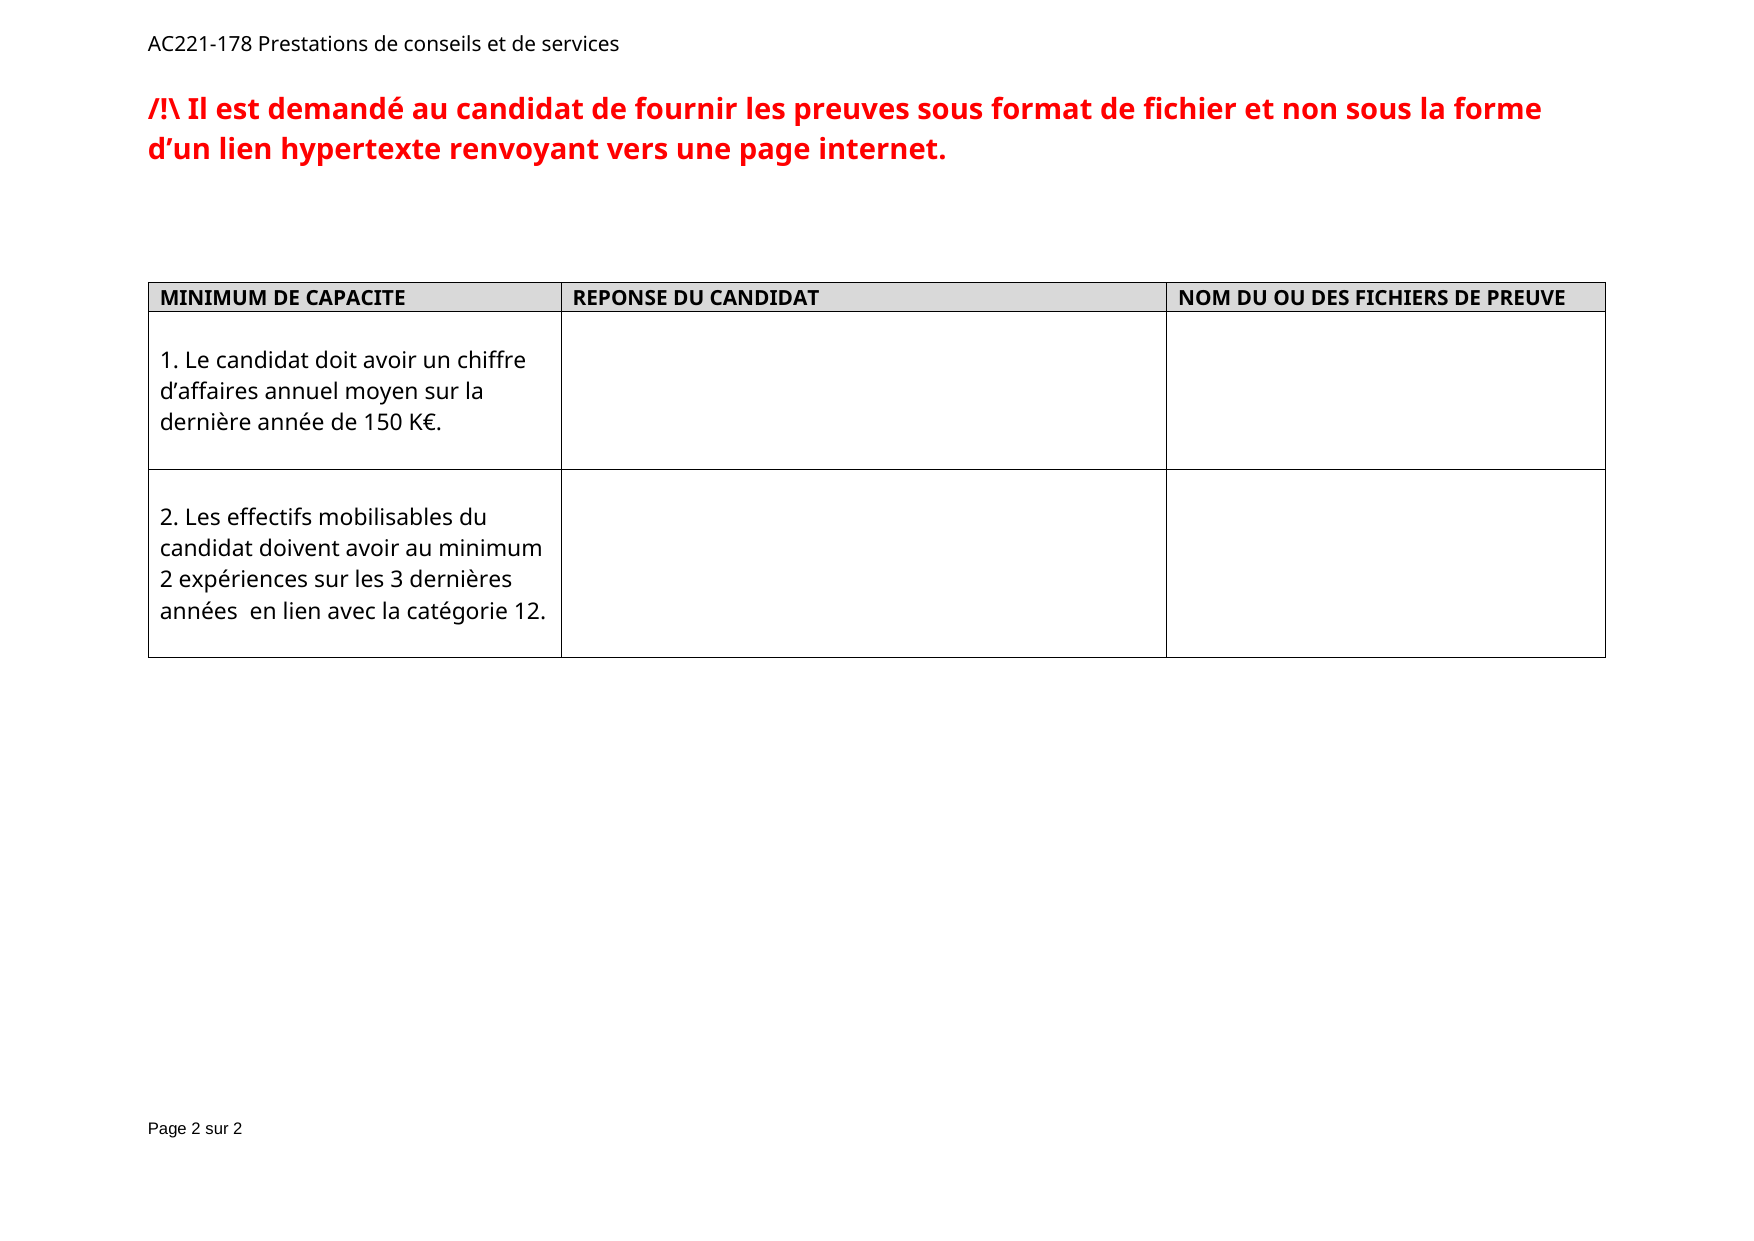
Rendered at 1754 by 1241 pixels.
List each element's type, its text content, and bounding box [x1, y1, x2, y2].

table_cell [562, 470, 1166, 657]
table_cell [562, 312, 1166, 468]
table_header NOM DU OU DES FICHIERS DE PREUVE [1167, 283, 1605, 311]
table_cell 2. Les effectifs mobilisables du candidat doivent avoir au minimum 2 expériences sur les 3 dernières années en lien avec la catégorie 12. [149, 470, 561, 657]
table_header MINIMUM DE CAPACITE [149, 283, 561, 311]
table_cell [1167, 312, 1605, 468]
text /!\ Il est demandé au candidat de fournir les preuves sous format de fichier et non sous la forme d’un lien hypertexte renvoyant vers une page internet. [148, 89, 1606, 168]
table_header REPONSE DU CANDIDAT [562, 283, 1166, 311]
table_cell [1167, 470, 1605, 657]
table_cell 1. Le candidat doit avoir un chiffre d’affaires annuel moyen sur la dernière année de 150 K€. [149, 312, 561, 468]
